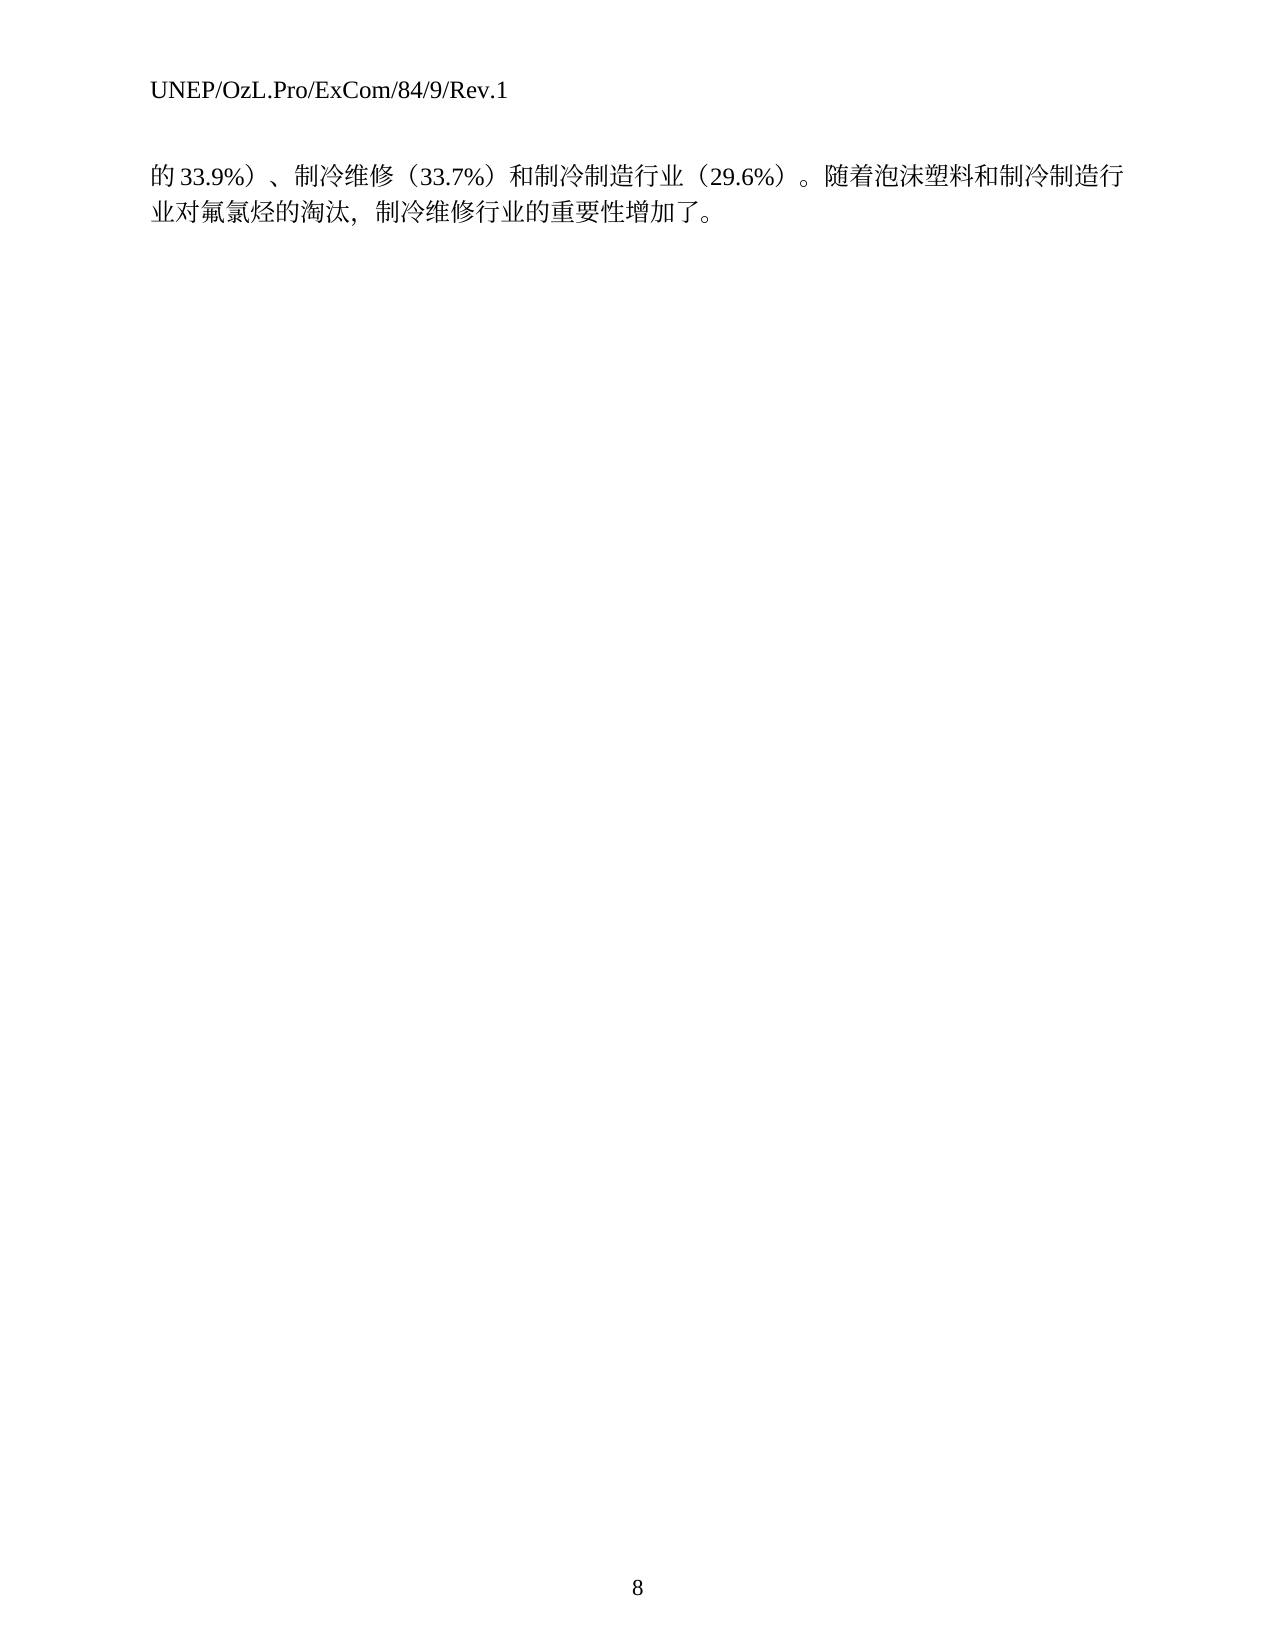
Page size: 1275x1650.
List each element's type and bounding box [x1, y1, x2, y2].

subtitle [150, 156, 1125, 228]
